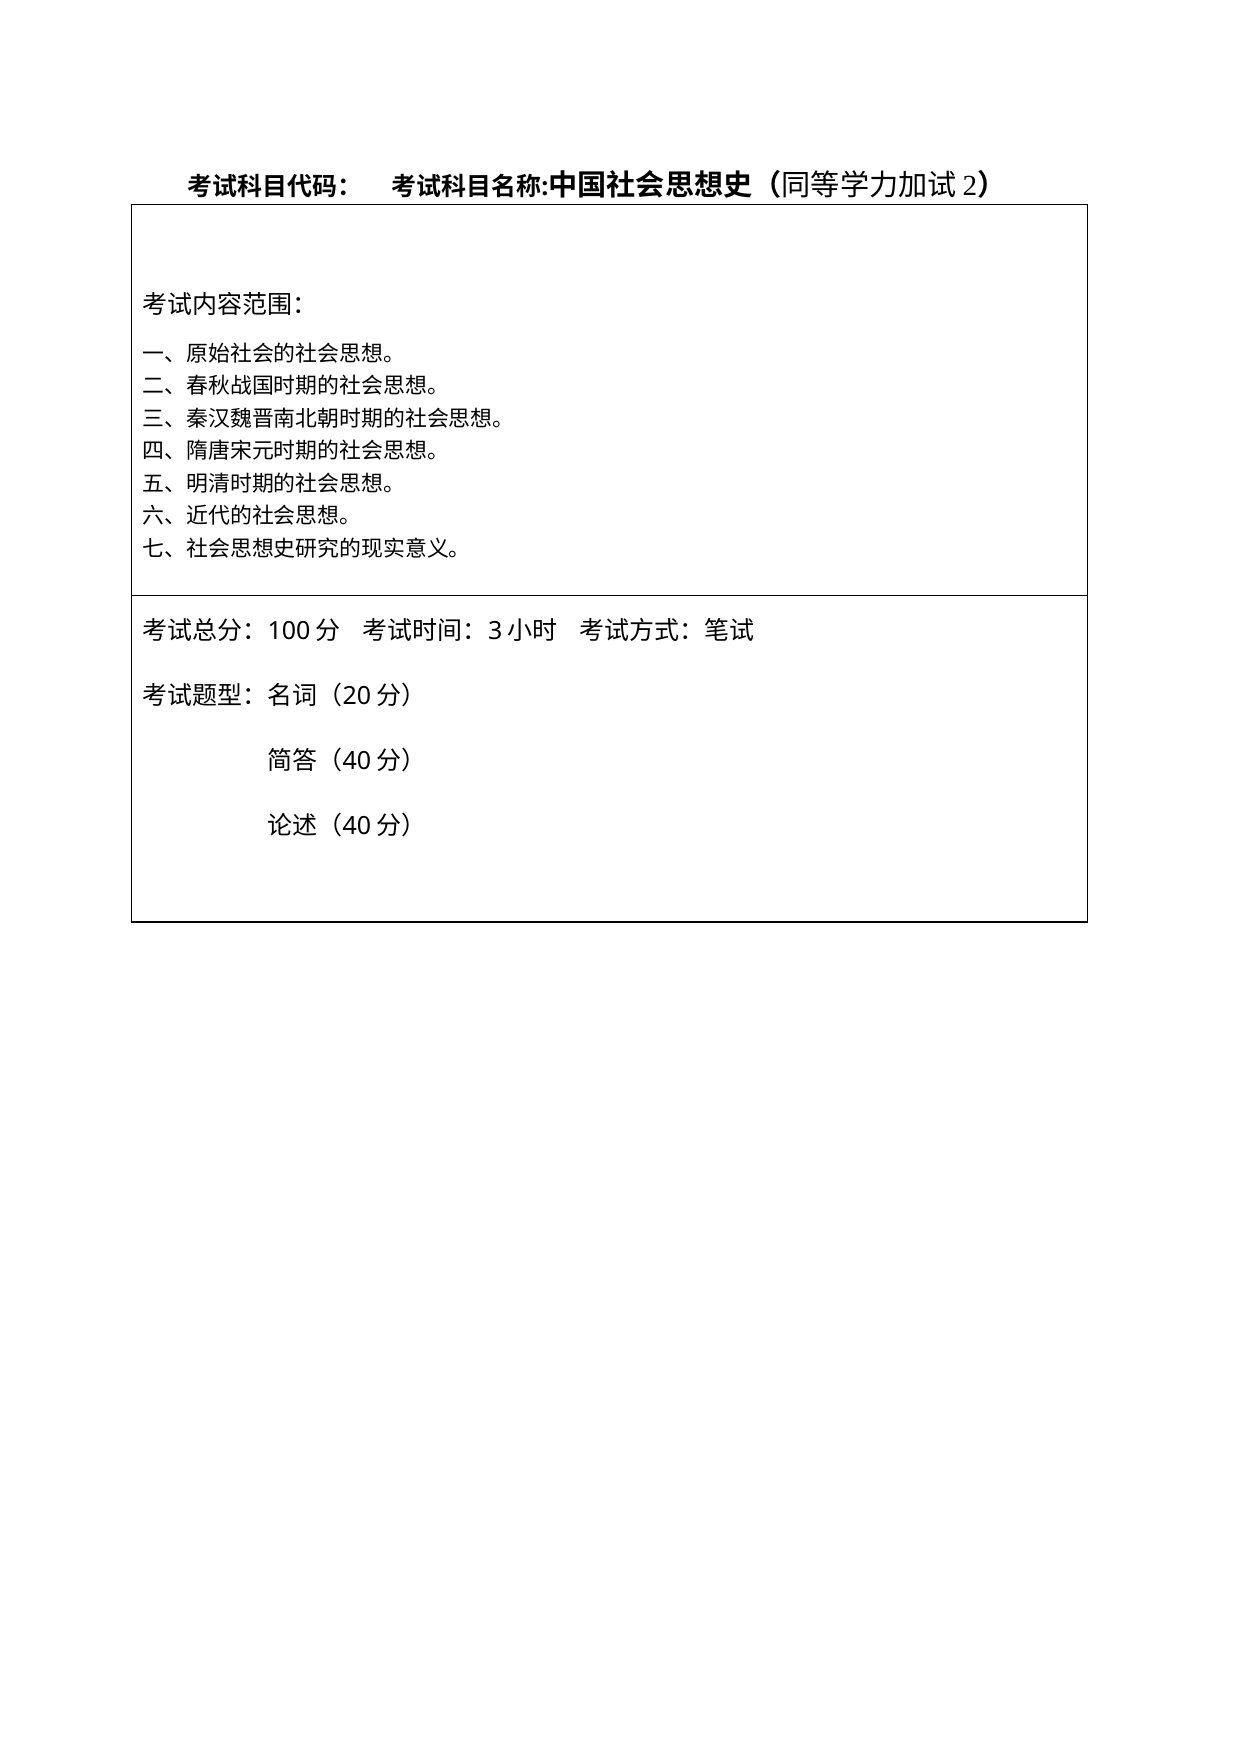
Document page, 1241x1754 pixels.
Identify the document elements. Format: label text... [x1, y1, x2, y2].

table_cell 考试总分：100分 考试时间：3小时 考试方式：笔试 考试题型：名词（20分） 简答（40分） 论述（40分） [132, 596, 1087, 921]
table_header 考试内容范围： 一、原始社会的社会思想。 二、春秋战国时期的社会思想。 三、秦汉魏晋南北朝时期的社会思想。 四、隋唐宋元时期的社会思想。 五、明清时期的社会思想。 六、近代的社会思想。 七、社会思想史研究的现实意义。 [132, 205, 1087, 595]
text 考试科目代码： 考试科目名称:中国社会思想史（同等学力加试2） [187, 162, 1053, 204]
